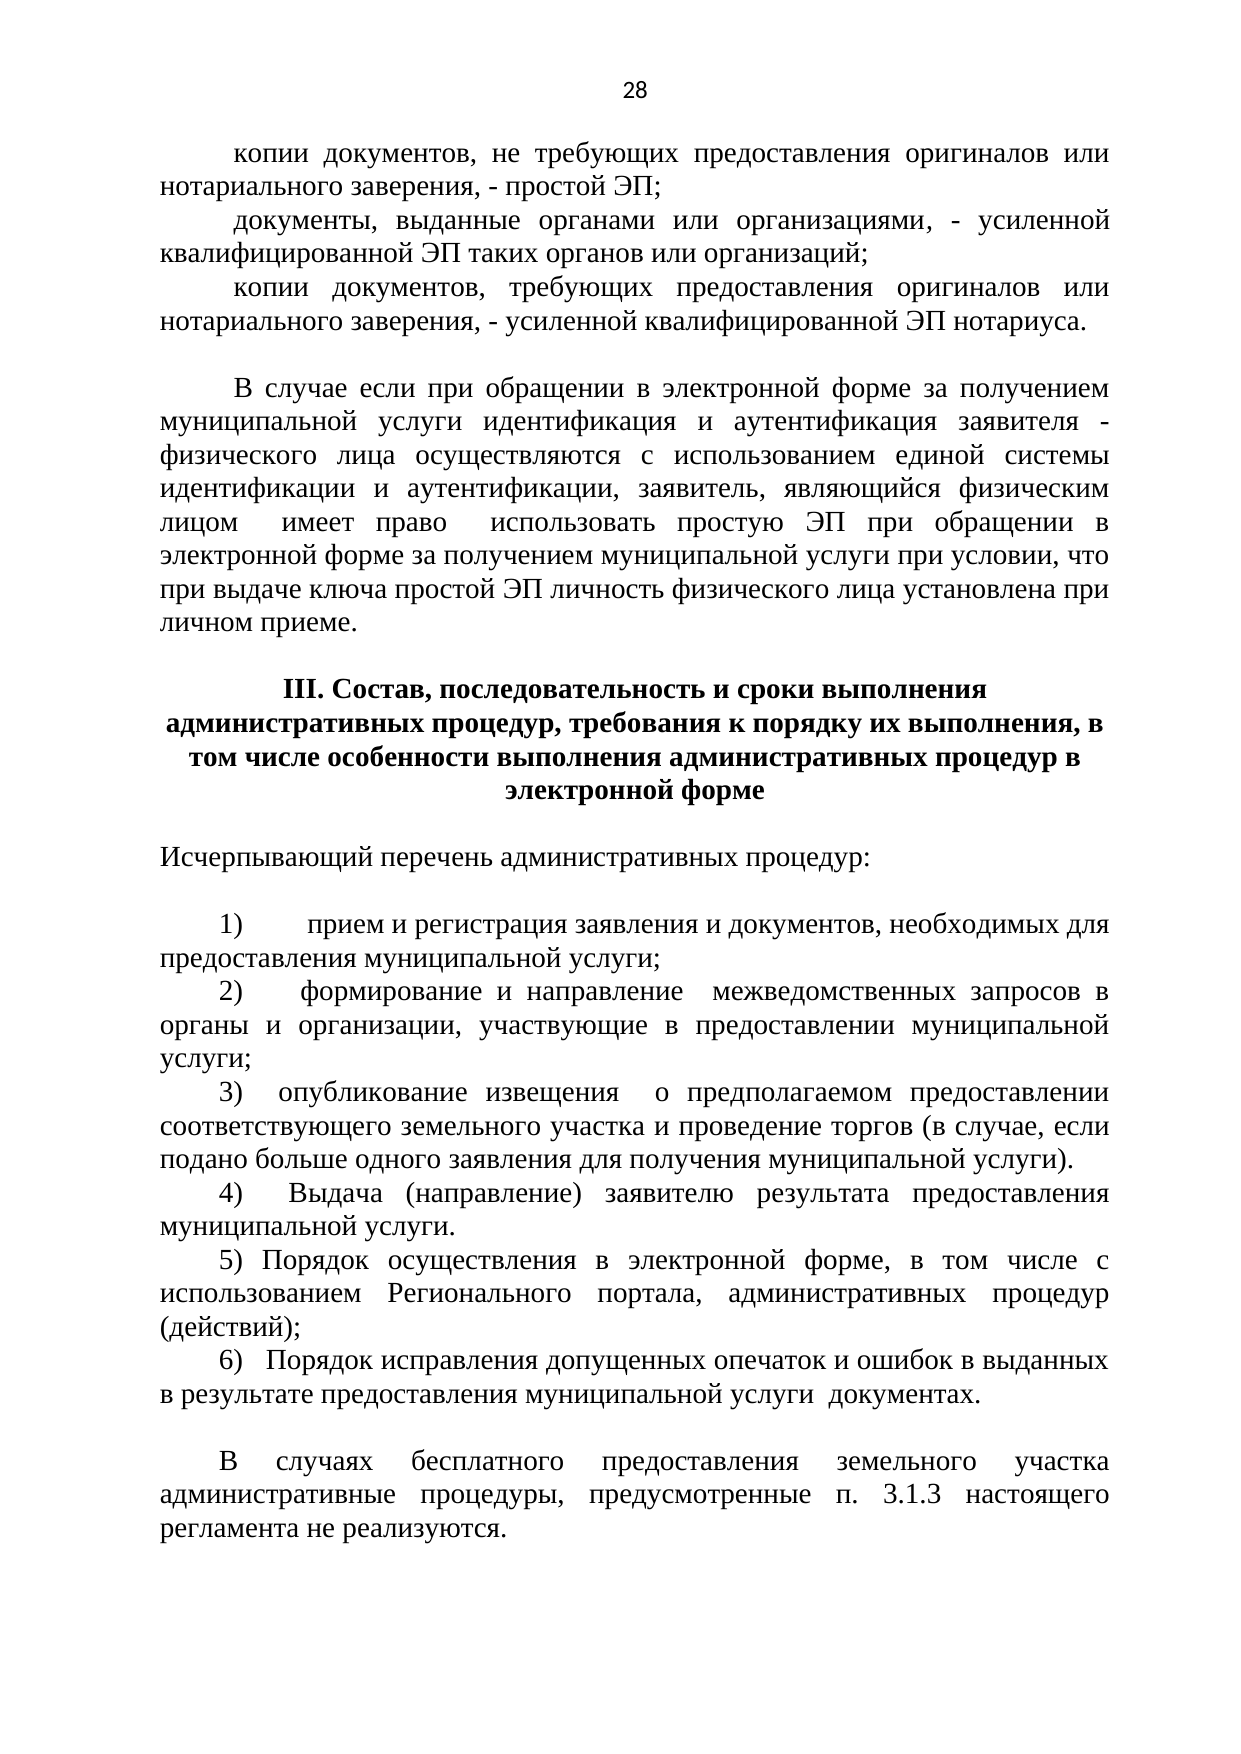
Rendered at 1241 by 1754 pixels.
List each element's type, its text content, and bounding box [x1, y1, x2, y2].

list прием и регистрация заявления и документов, необходимых для предоставления муниципальной услуги; [159, 906, 1110, 973]
text копии документов, требующих предоставления оригиналов или нотариального заверения, - усиленной квалифицированной ЭП нотариуса. [159, 269, 1110, 336]
text 6) Порядок исправления допущенных опечаток и ошибок в выданных в результате предоставления муниципальной услуги документах. [159, 1342, 1110, 1409]
text 3) опубликование извещения о предполагаемом предоставлении соответствующего земельного участка и проведение торгов (в случае, если подано больше одного заявления для получения муниципальной услуги). [159, 1074, 1110, 1175]
text 4) Выдача (направление) заявителю результата предоставления муниципальной услуги. [159, 1175, 1110, 1242]
text В случаях бесплатного предоставления земельного участка административные процедуры, предусмотренные п. 3.1.3 настоящего регламента не реализуются. [159, 1443, 1110, 1544]
text Исчерпывающий перечень административных процедур: [159, 839, 1110, 873]
text документы, выданные органами или организациями, - усиленной квалифицированной ЭП таких органов или организаций; [159, 202, 1110, 269]
text В случае если при обращении в электронной форме за получением муниципальной услуги идентификация и аутентификация заявителя - физического лица осуществляются с использованием единой системы идентификации и аутентификации, заявитель, являющийся физическим лицом имеет право использовать простую ЭП при обращении в электронной форме за получением муниципальной услуги при условии, что при выдаче ключа простой ЭП личность физического лица установлена при личном приеме. [159, 370, 1110, 638]
text 2) формирование и направление межведомственных запросов в органы и организации, участвующие в предоставлении муниципальной услуги; [159, 973, 1110, 1074]
text копии документов, не требующих предоставления оригиналов или нотариального заверения, - простой ЭП; [159, 135, 1110, 202]
text 5) Порядок осуществления в электронной форме, в том числе с использованием Регионального портала, административных процедур (действий); [159, 1242, 1110, 1342]
text III. Состав, последовательность и сроки выполнения административных процедур, требования к порядку их выполнения, в том числе особенности выполнения административных процедур в электронной форме [159, 672, 1110, 806]
